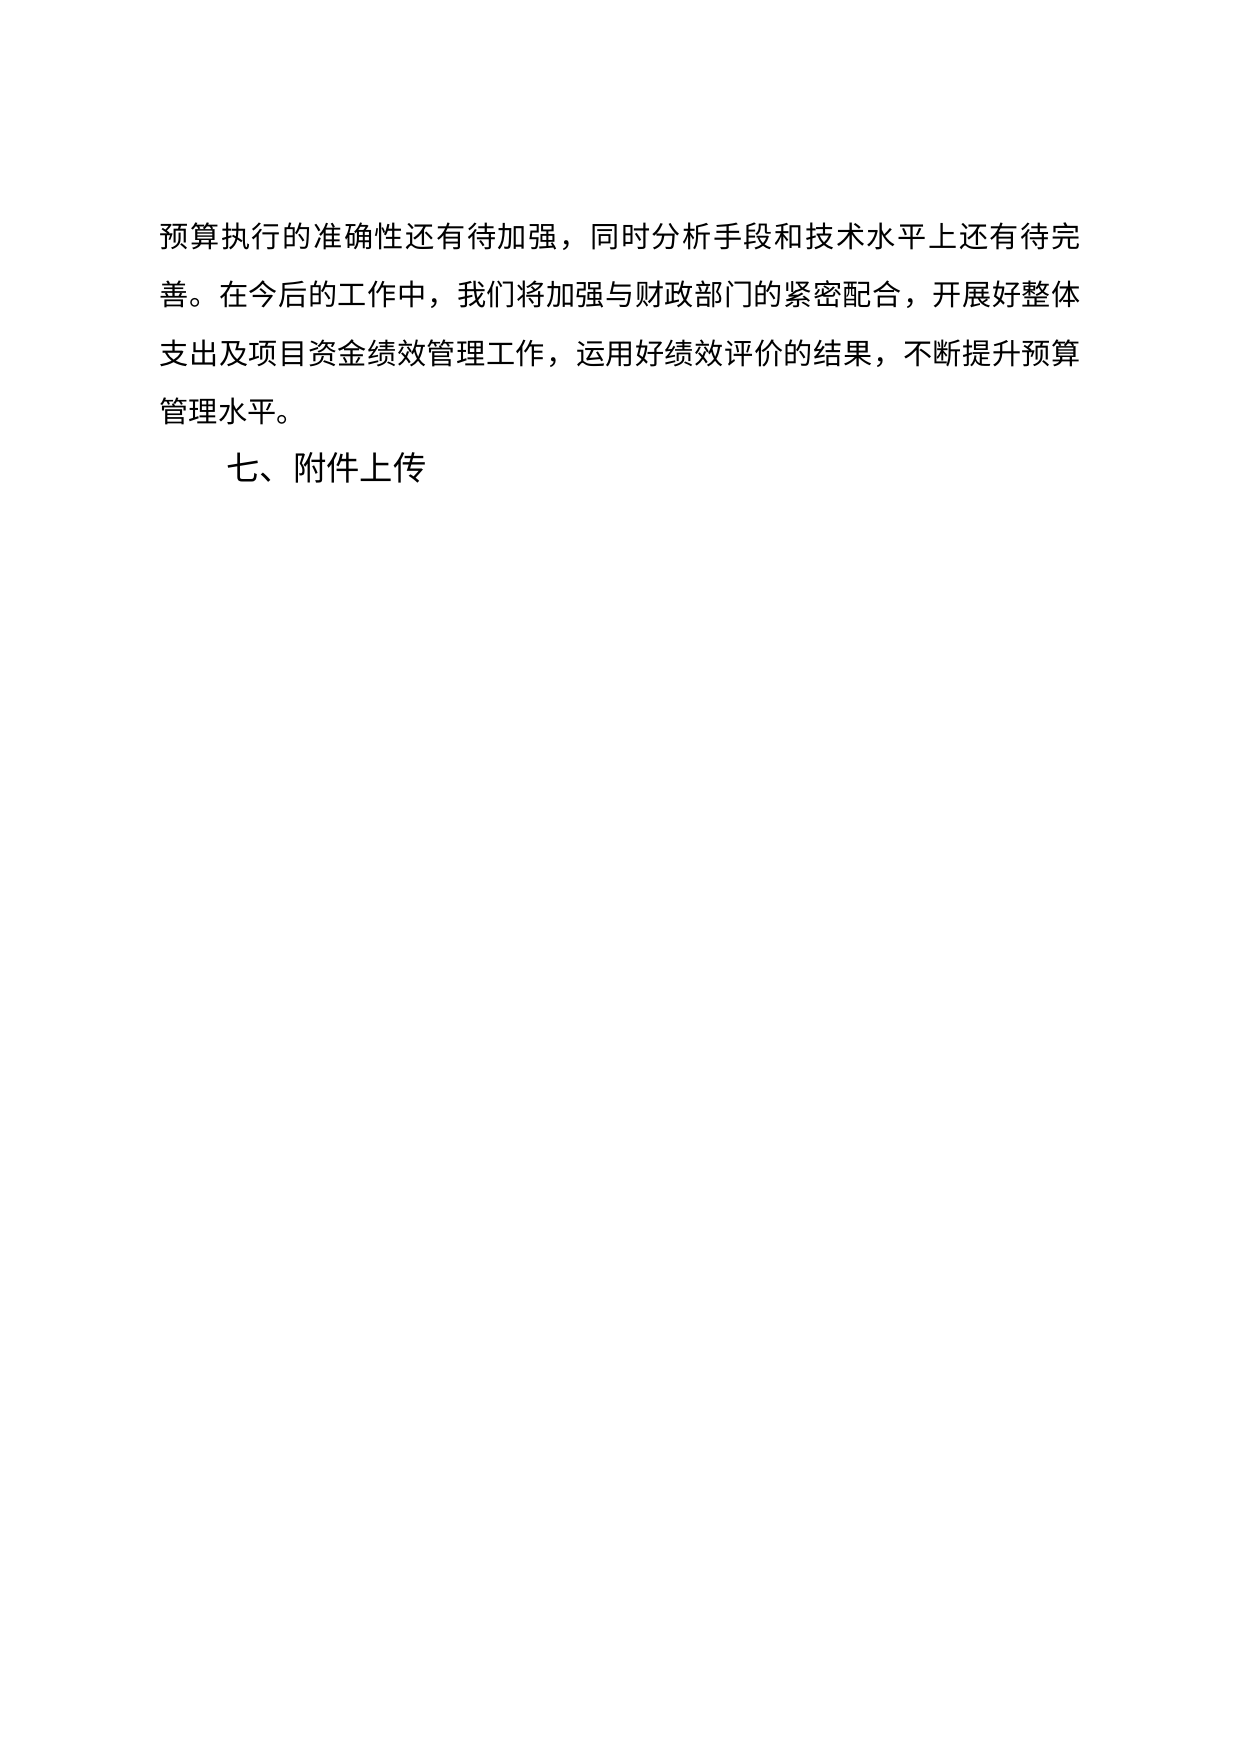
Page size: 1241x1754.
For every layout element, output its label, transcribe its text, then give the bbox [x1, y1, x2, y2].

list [159, 201, 1081, 434]
subtitle 七、附件上传 [159, 434, 1081, 492]
